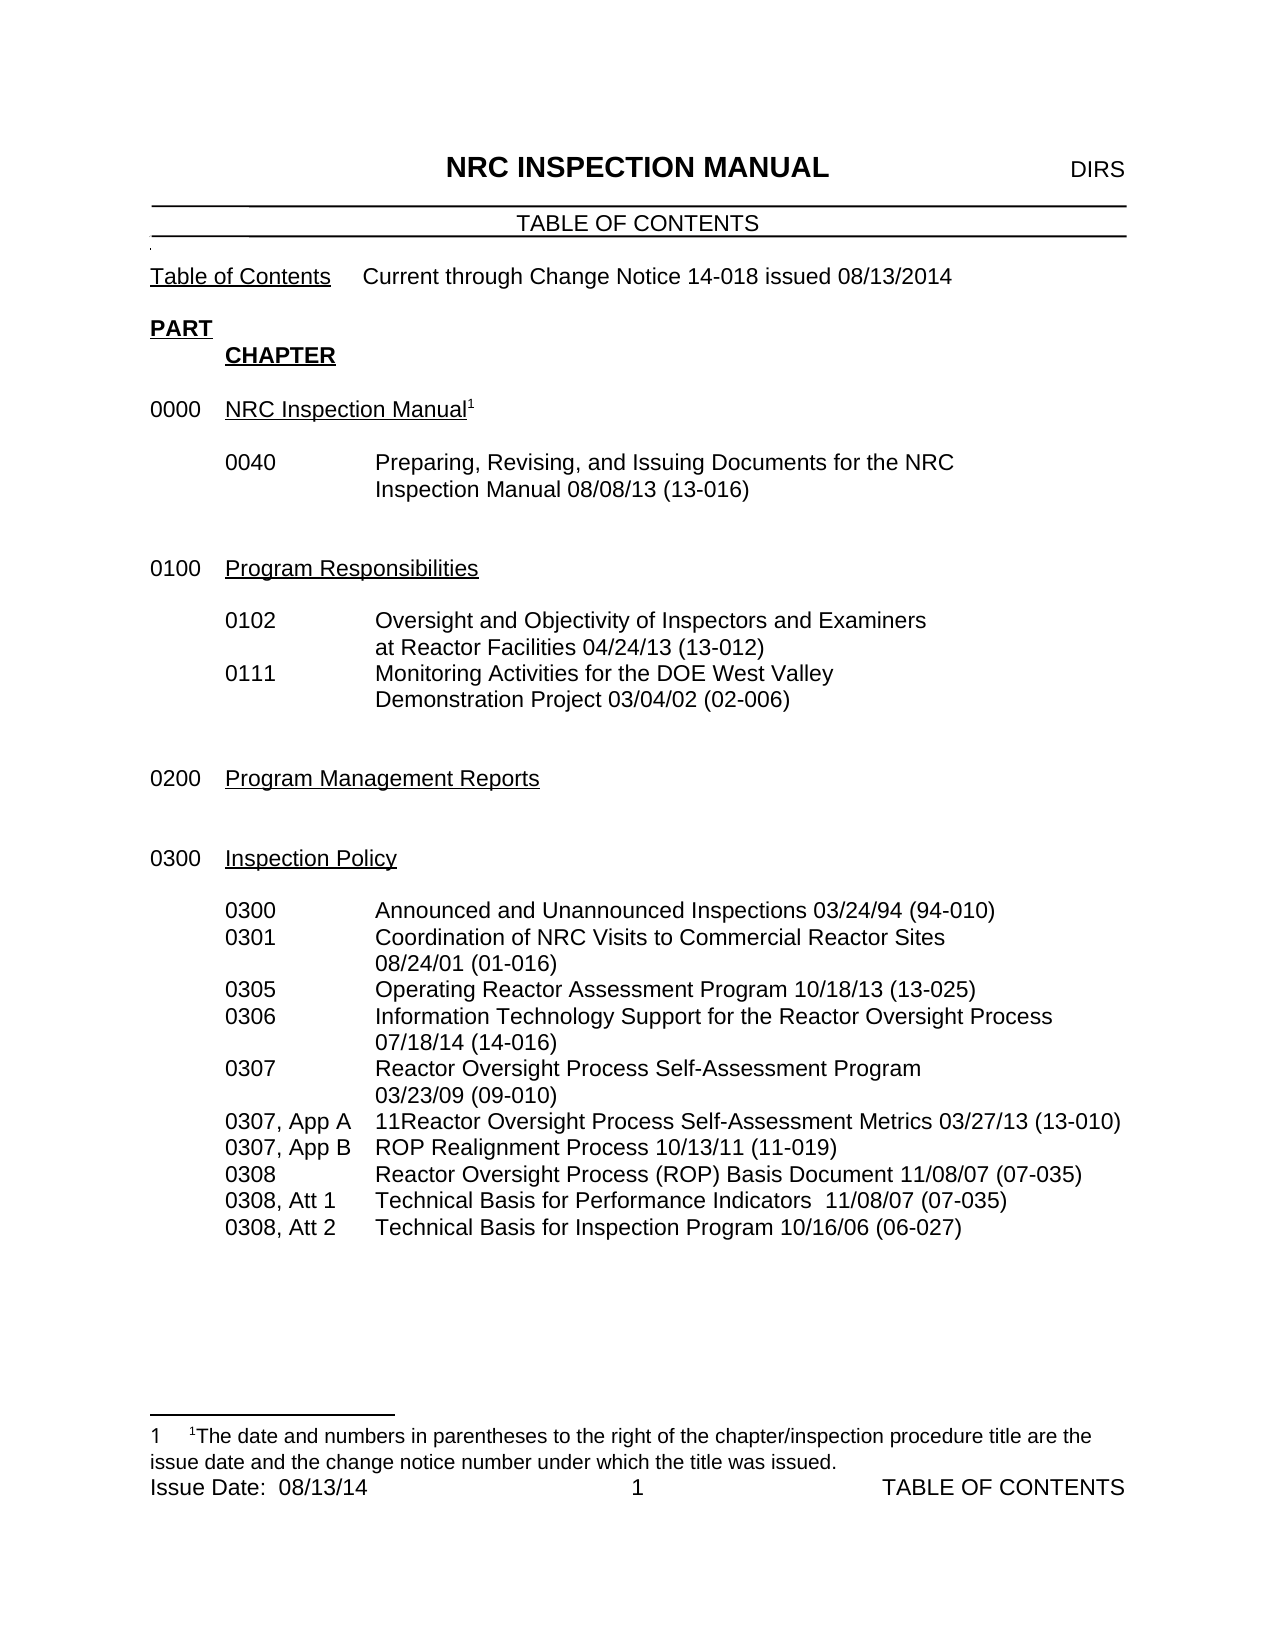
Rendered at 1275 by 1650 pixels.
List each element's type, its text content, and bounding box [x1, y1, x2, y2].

text 08/24/01 (01-016) [225, 950, 1125, 976]
text Demonstration Project 03/04/02 (02-006) [225, 686, 1125, 713]
text 0040 Preparing, Revising, and Issuing Documents for the NRC [150, 449, 1125, 476]
text TABLE OF CONTENTS [150, 210, 1125, 235]
text at Reactor Facilities 04/24/13 (13-012) [150, 634, 1125, 660]
text 0300 Announced and Unannounced Inspections 03/24/94 (94-010) [225, 897, 1125, 923]
text 0300 Inspection Policy [150, 844, 1125, 871]
text 0308 Reactor Oversight Process (ROP) Basis Document 11/08/07 (07-035) [150, 1161, 1125, 1187]
text 0301 Coordination of NRC Visits to Commercial Reactor Sites [150, 923, 1125, 950]
text 0102 Oversight and Objectivity of Inspectors and Examiners [225, 607, 1125, 634]
text 0306 Information Technology Support for the Reactor Oversight Process 07/18/14 (14-016) [150, 1003, 1125, 1055]
text PART [150, 315, 1125, 342]
text 0200 Program Management Reports [150, 765, 1125, 792]
text 0305 Operating Reactor Assessment Program 10/18/13 (13-025) [150, 976, 1125, 1003]
text 0000 NRC Inspection Manual1 [150, 396, 1125, 423]
text NRC INSPECTION MANUAL DIRS [150, 150, 1125, 183]
text 0307, App A Reactor Oversight Process Self-Assessment Metrics 03/27/13 (13-010) [150, 1108, 1125, 1134]
text 0307 Reactor Oversight Process Self-Assessment Program [150, 1055, 1125, 1082]
text Inspection Manual 08/08/13 (13-016) [225, 476, 1125, 502]
text 03/23/09 (09-010) [150, 1082, 1125, 1108]
text 0100 Program Responsibilities [150, 554, 1125, 581]
text 0308, Att 2 Technical Basis for Inspection Program 10/16/06 (06-027) [150, 1213, 1125, 1240]
text CHAPTER [150, 342, 1125, 368]
text Table of Contents Current through Change Notice 14-018 issued 08/13/2014 [150, 263, 1125, 289]
text 0111 Monitoring Activities for the DOE West Valley [150, 660, 1125, 686]
text 0308, Att 1 Technical Basis for Performance Indicators 11/08/07 (07-035) [150, 1187, 1125, 1213]
text 0307, App B ROP Realignment Process 10/13/11 (11-019) [150, 1134, 1125, 1161]
